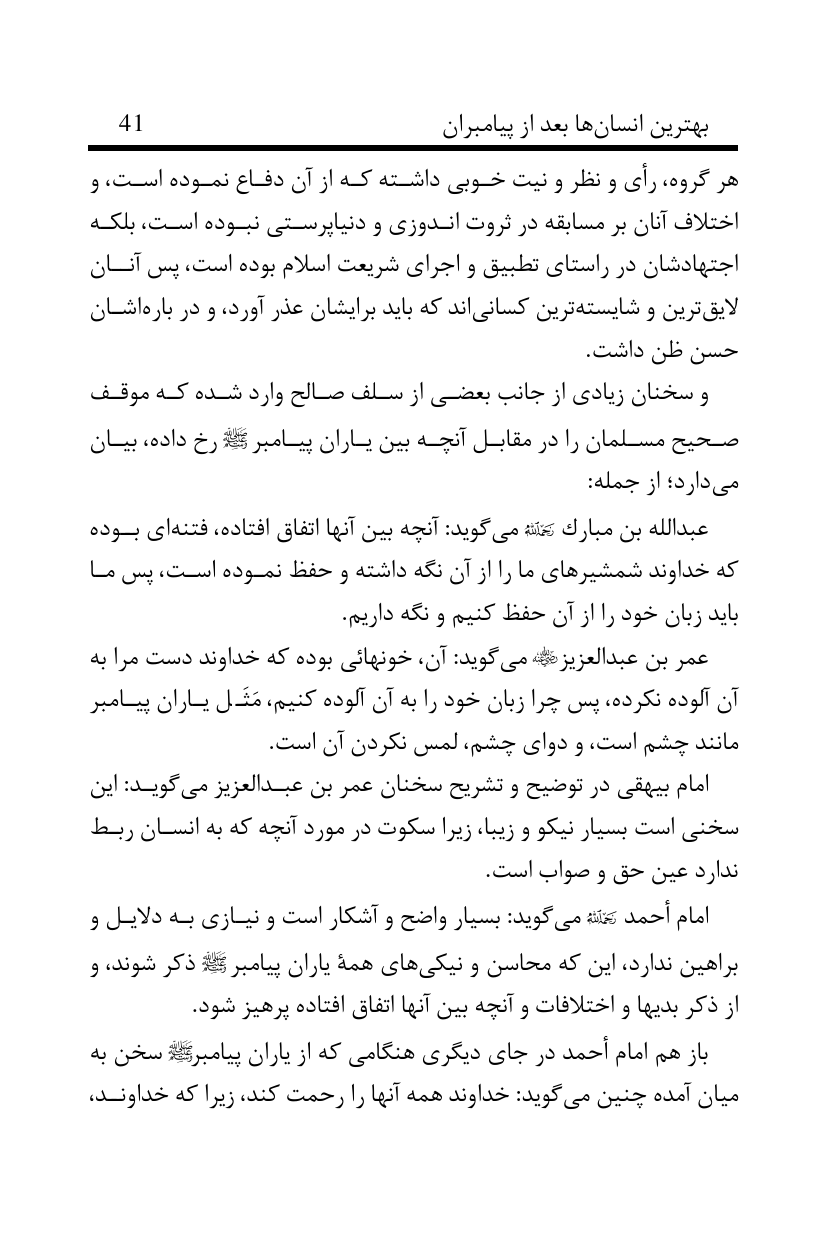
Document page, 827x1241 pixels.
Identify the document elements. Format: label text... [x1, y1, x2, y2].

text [89, 161, 738, 374]
text عمر بن عبدالعزيز می‌‌گويد: آن، خونهائی‌‌ بوده كه خداوند دست مرا به آن آلوده نكرده، پس چرا زبان خود را به آن آلوده كنیم، مَثَل ياران پيامبر مانند چشم است، و دوای‌‌ چشم، لمس نکردن آن است. [89, 638, 738, 767]
text عبدالله بن مبارك : می‌‌گويد: آنچه بین آنها اتفاق افتاده، فتنه‌اى بوده كه خداوند شمشيرهای‌‌ ما را از آن نگه داشته و حفظ نموده است، پس ما باید زبان خود را از آن حفظ کنیم و نگه داریم. [89, 506, 738, 638]
text امام أحمد : می‌‌گويد: بسیار واضح و آشكار است و نیازی به دلایل و براهين ندارد، این كه محاسن و نيكی‌‌های‌‌ همۀ ياران پيامبر ج ذكر شوند، و از ذکر بديها و اختلافات و آنچه بين آنها اتفاق افتاده پرهیز شود. [89, 894, 738, 1030]
text و سخنان زیادی از جانب بعضی از سلف صالح وارد شده که موقف صحيح مسلمان را در مقابل آنچه بين یاران پیامبر ج رخ داده، بیان می‌دارد؛ از جمله: [89, 374, 738, 506]
text امام بيهقی‌‌ در توضیح و تشریح سخنان عمر بن عبدالعزيز می‌‌گويد: اين سخنی‌‌ است بسیار نيكو و زيبا، زیرا سكوت در مورد آنچه كه به انسان ربط ندارد عين حق و صواب است. [89, 767, 738, 894]
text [89, 1030, 738, 1119]
